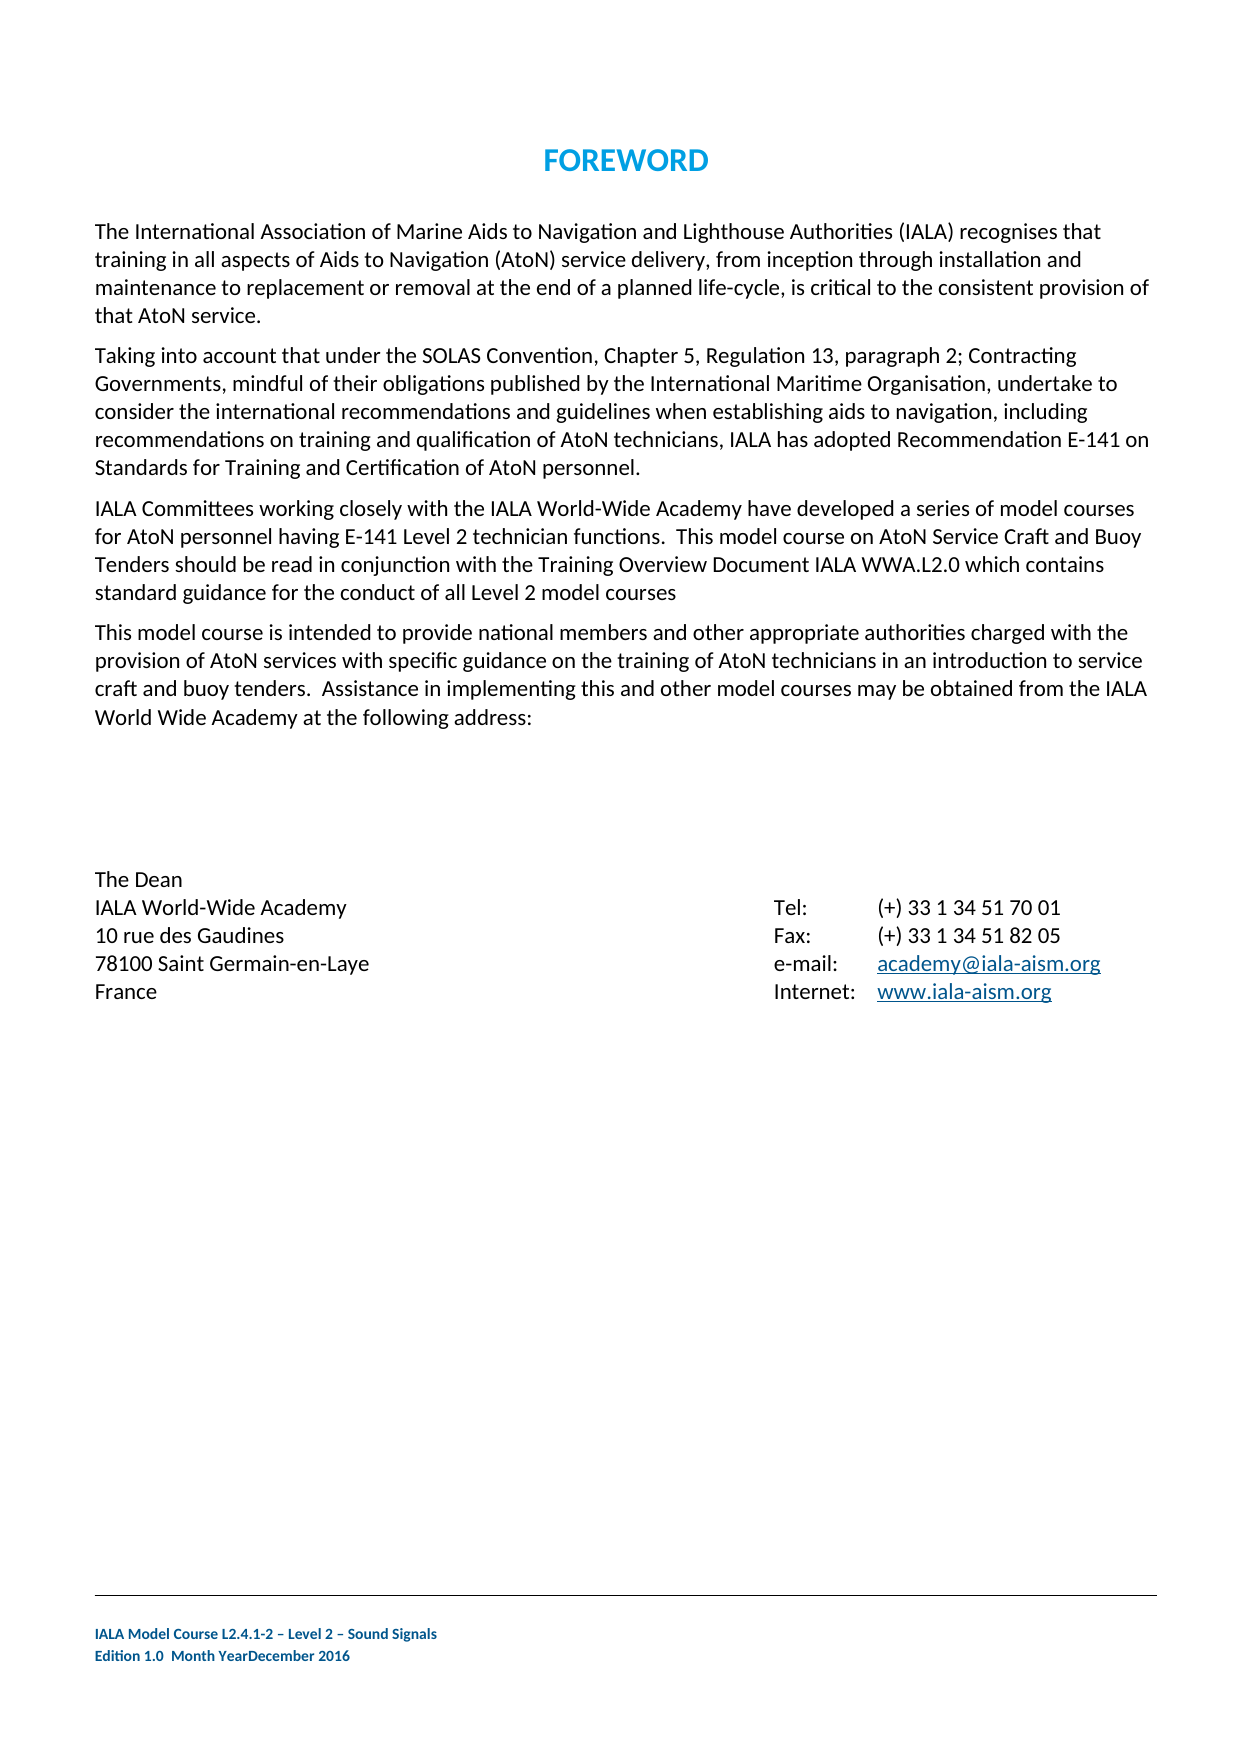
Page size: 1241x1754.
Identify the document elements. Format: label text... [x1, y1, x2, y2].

text IALA World-Wide Academy Tel: (+) 33 1 34 51 70 01 [94, 893, 1157, 921]
text Taking into account that under the SOLAS Convention, Chapter 5, Regulation 13, paragraph 2; Contracting Governments, mindful of their obligations published by the International Maritime Organisation, undertake to consider the international recommendations and guidelines when establishing aids to navigation, including recommendations on training and qualification of AtoN technicians, IALA has adopted Recommendation E-141 on Standards for Training and Certification of AtoN personnel. [94, 341, 1157, 481]
text This model course is intended to provide national members and other appropriate authorities charged with the provision of AtoN services with specific guidance on the training of AtoN technicians in an introduction to service craft and buoy tenders. Assistance in implementing this and other model courses may be obtained from the IALA World Wide Academy at the following address: [94, 618, 1157, 731]
text 10 rue des Gaudines Fax: (+) 33 1 34 51 82 05 [94, 921, 1157, 949]
text The Dean [94, 865, 1157, 893]
text IALA Committees working closely with the IALA World-Wide Academy have developed a series of model courses for AtoN personnel having E-141 Level 2 technician functions. This model course on AtoN Service Craft and Buoy Tenders should be read in conjunction with the Training Overview Document IALA WWA.L2.0 which contains standard guidance for the conduct of all Level 2 model courses [94, 494, 1157, 606]
text France Internet: www.iala-aism.org [94, 977, 1157, 1005]
text 78100 Saint Germain-en-Laye e-mail: academy@iala-aism.org [94, 949, 1157, 977]
text The International Association of Marine Aids to Navigation and Lighthouse Authorities (IALA) recognises that training in all aspects of Aids to Navigation (AtoN) service delivery, from inception through installation and maintenance to replacement or removal at the end of a planned life-cycle, is critical to the consistent provision of that AtoN service. [94, 217, 1157, 329]
text FOREWORD [94, 138, 1157, 179]
